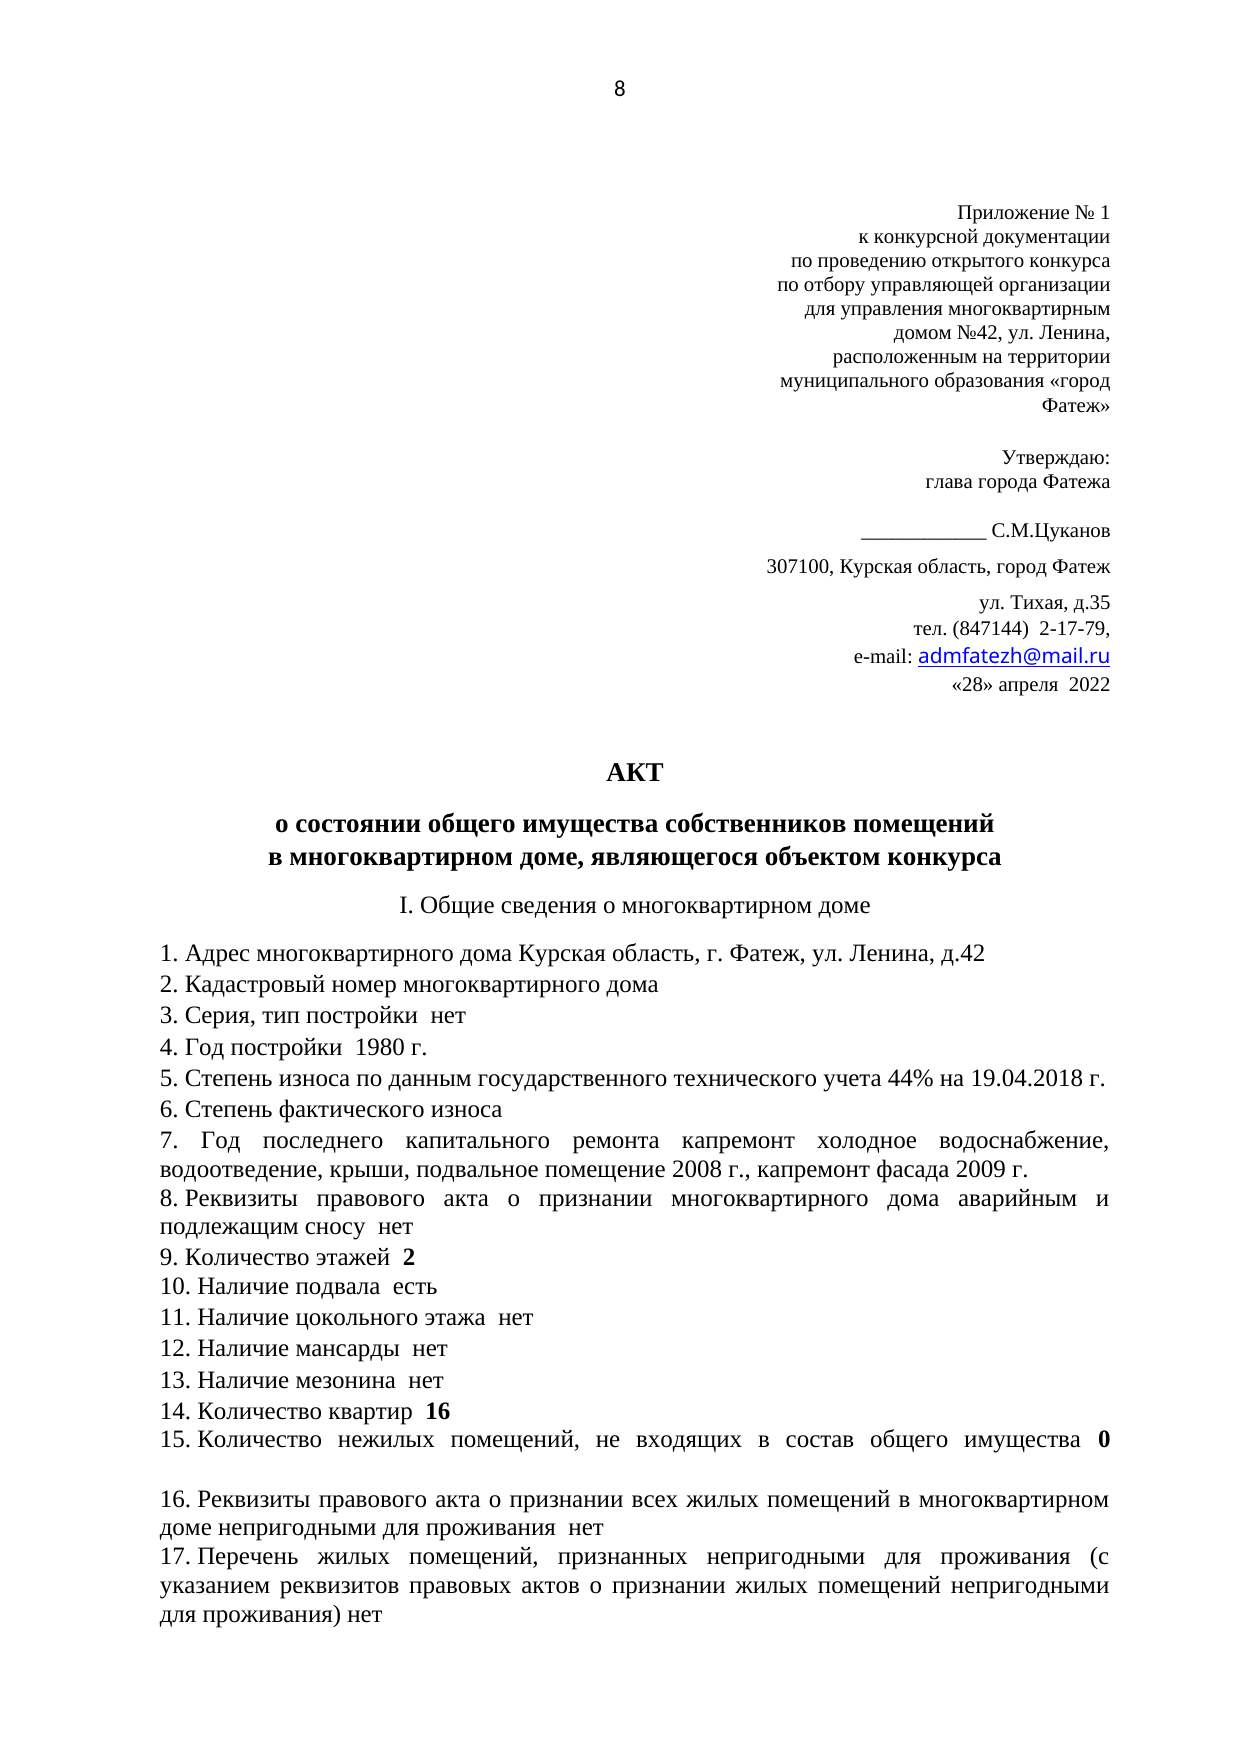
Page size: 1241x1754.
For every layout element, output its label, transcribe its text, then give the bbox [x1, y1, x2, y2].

text 10. Наличие подвала есть [159, 1271, 1110, 1300]
text 17. Перечень жилых помещений, признанных непригодными для проживания (с указанием реквизитов правовых актов о признании жилых помещений непригодными для проживания) нет [159, 1541, 1110, 1627]
text I. Общие сведения о многоквартирном доме [159, 891, 1110, 919]
text e-mail: admfatezh@mail.ru [159, 641, 918, 670]
text ул. Тихая, д.35 [159, 589, 1110, 614]
text «28» апреля 2022 [159, 672, 1110, 696]
text 11. Наличие цокольного этажа нет [159, 1302, 1110, 1331]
text 14. Количество квартир 16 [159, 1396, 1110, 1424]
text 15. Количество нежилых помещений, не входящих в состав общего имущества 0 [159, 1424, 1110, 1481]
text 13. Наличие мезонина нет [159, 1365, 1110, 1393]
text 9. Количество этажей 2 [159, 1242, 1110, 1271]
text Приложение № 1 [776, 200, 1110, 224]
text тел. (847144) 2-17-79, [159, 616, 1110, 639]
text 12. Наличие мансарды нет [159, 1333, 1110, 1362]
text Утверждаю: [776, 445, 1110, 469]
text 5. Степень износа по данным государственного технического учета 44% на 19.04.2018 г. [159, 1063, 1110, 1092]
text ____________ С.М.Цуканов [841, 517, 1110, 542]
text о состоянии общего имущества собственников помещений в многоквартирном доме, являющегося объектом конкурса [159, 807, 1110, 871]
text 2. Кадастровый номер многоквартирного дома [159, 969, 1110, 998]
text к конкурсной документации по проведению открытого конкурса по отбору управляющей организации для управления многоквартирным домом №42, ул. Ленина, расположенным на территории муниципального образования «город Фатеж» [776, 224, 1110, 417]
text АКТ [159, 757, 1110, 788]
text 8. Реквизиты правового акта о признании многоквартирного дома аварийным и подлежащим сносу нет [159, 1183, 1110, 1240]
text глава города Фатежа [776, 469, 1110, 493]
text 6. Степень фактического износа [159, 1094, 1110, 1123]
text 307100, Курская область, город Фатеж [159, 553, 1110, 578]
text 1. Адрес многоквартирного дома Курская область, г. Фатеж, ул. Ленина, д.42 [159, 938, 1110, 967]
text 16. Реквизиты правового акта о признании всех жилых помещений в многоквартирном доме непригодными для проживания нет [159, 1484, 1110, 1541]
text 7. Год последнего капитального ремонта капремонт холодное водоснабжение, водоотведение, крыши, подвальное помещение 2008 г., капремонт фасада 2009 г. [159, 1125, 1110, 1183]
text 4. Год постройки 1980 г. [159, 1032, 1110, 1060]
text 3. Серия, тип постройки нет [159, 1001, 1110, 1029]
